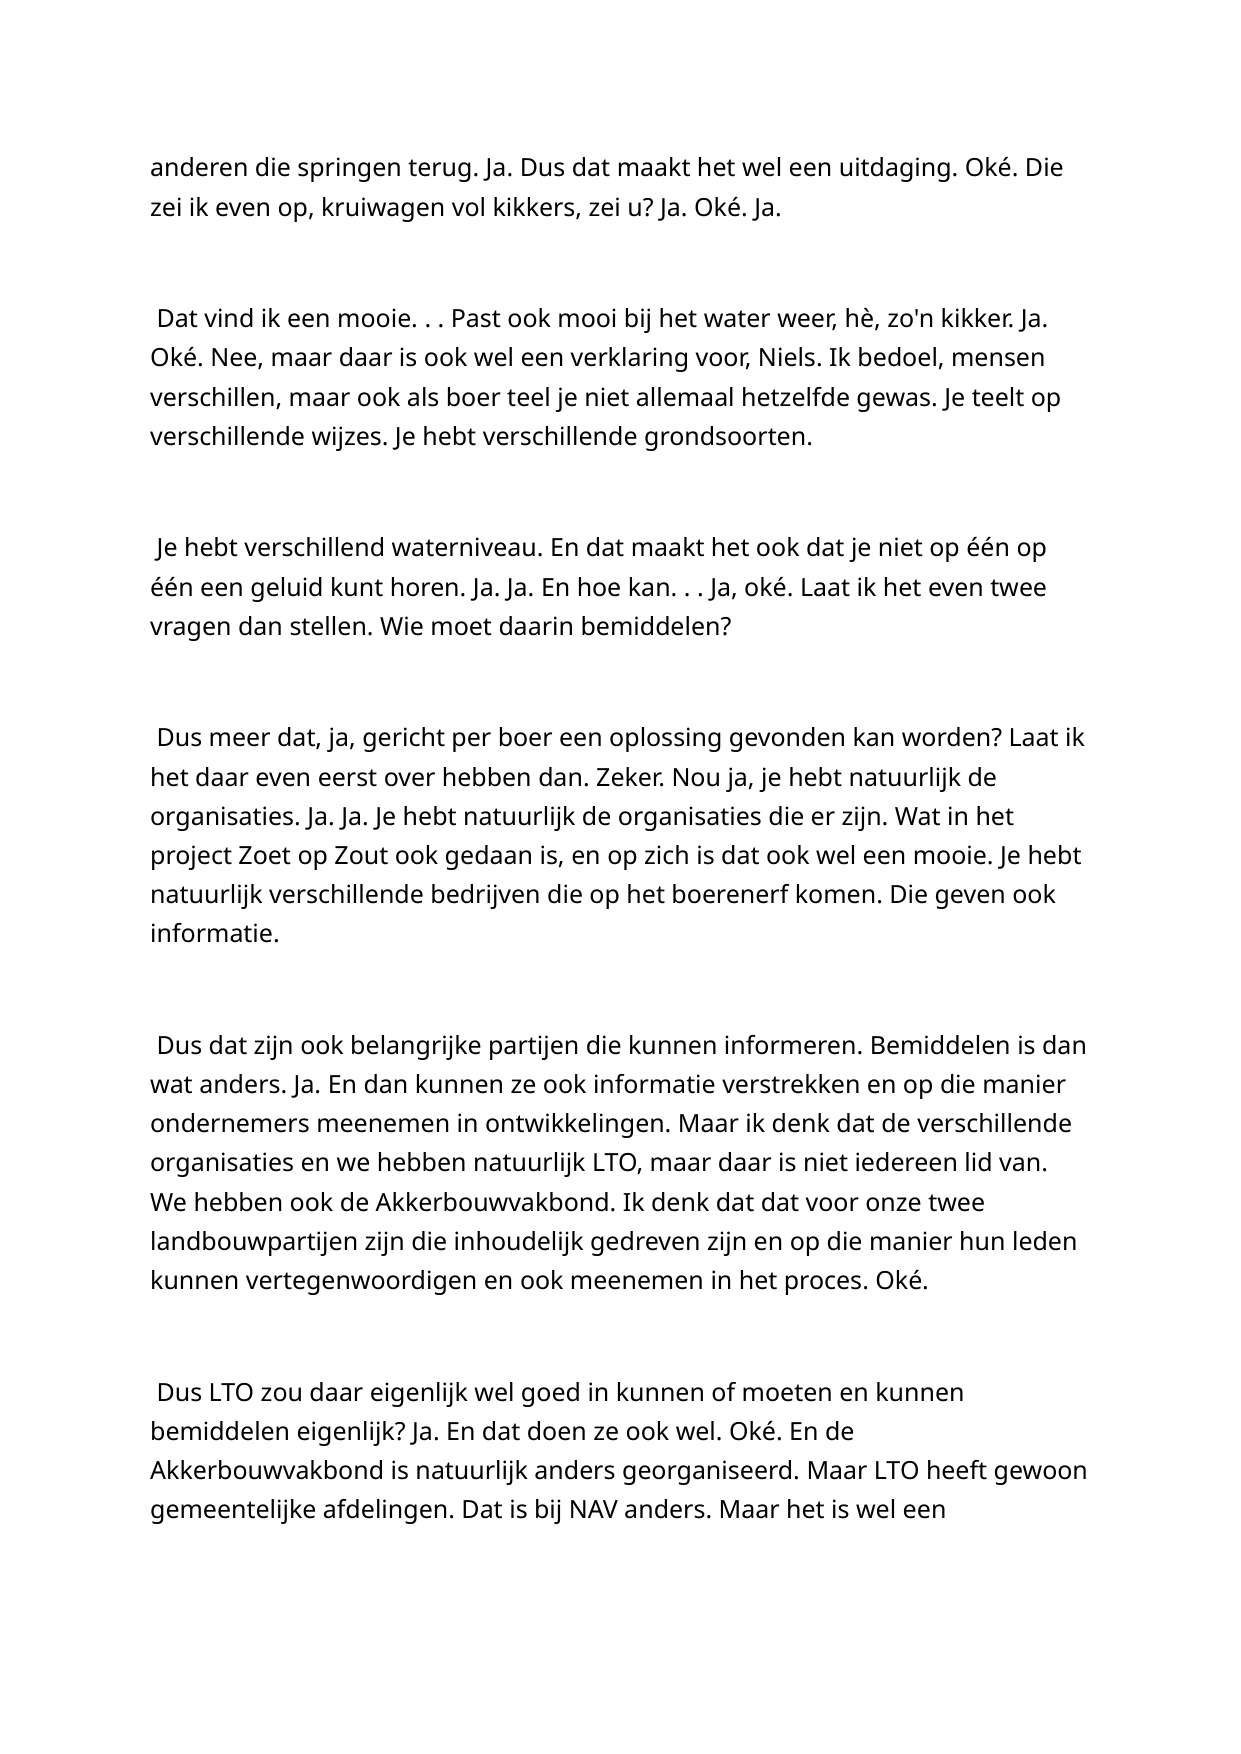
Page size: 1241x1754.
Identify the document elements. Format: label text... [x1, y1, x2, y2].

text Dus meer dat, ja, gericht per boer een oplossing gevonden kan worden? Laat ik het daar even eerst over hebben dan. Zeker. Nou ja, je hebt natuurlijk de organisaties. Ja. Ja. Je hebt natuurlijk de organisaties die er zijn. Wat in het project Zoet op Zout ook gedaan is, en op zich is dat ook wel een mooie. Je hebt natuurlijk verschillende bedrijven die op het boerenerf komen. Die geven ook informatie. [150, 720, 1090, 950]
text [150, 1374, 1090, 1526]
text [150, 150, 1090, 223]
text Dat vind ik een mooie. . . Past ook mooi bij het water weer, hè, zo'n kikker. Ja. Oké. Nee, maar daar is ook wel een verklaring voor, Niels. Ik bedoel, mensen verschillen, maar ook als boer teel je niet allemaal hetzelfde gewas. Je teelt op verschillende wijzes. Je hebt verschillende grondsoorten. [150, 301, 1090, 452]
text Dus dat zijn ook belangrijke partijen die kunnen informeren. Bemiddelen is dan wat anders. Ja. En dan kunnen ze ook informatie verstrekken en op die manier ondernemers meenemen in ontwikkelingen. Maar ik denk dat de verschillende organisaties en we hebben natuurlijk LTO, maar daar is niet iedereen lid van. We hebben ook de Akkerbouwvakbond. Ik denk dat dat voor onze twee landbouwpartijen zijn die inhoudelijk gedreven zijn en op die manier hun leden kunnen vertegenwoordigen en ook meenemen in het proces. Oké. [150, 1027, 1090, 1297]
text Je hebt verschillend waterniveau. En dat maakt het ook dat je niet op één op één een geluid kunt horen. Ja. Ja. En hoe kan. . . Ja, oké. Laat ik het even twee vragen dan stellen. Wie moet daarin bemiddelen? [150, 530, 1090, 642]
